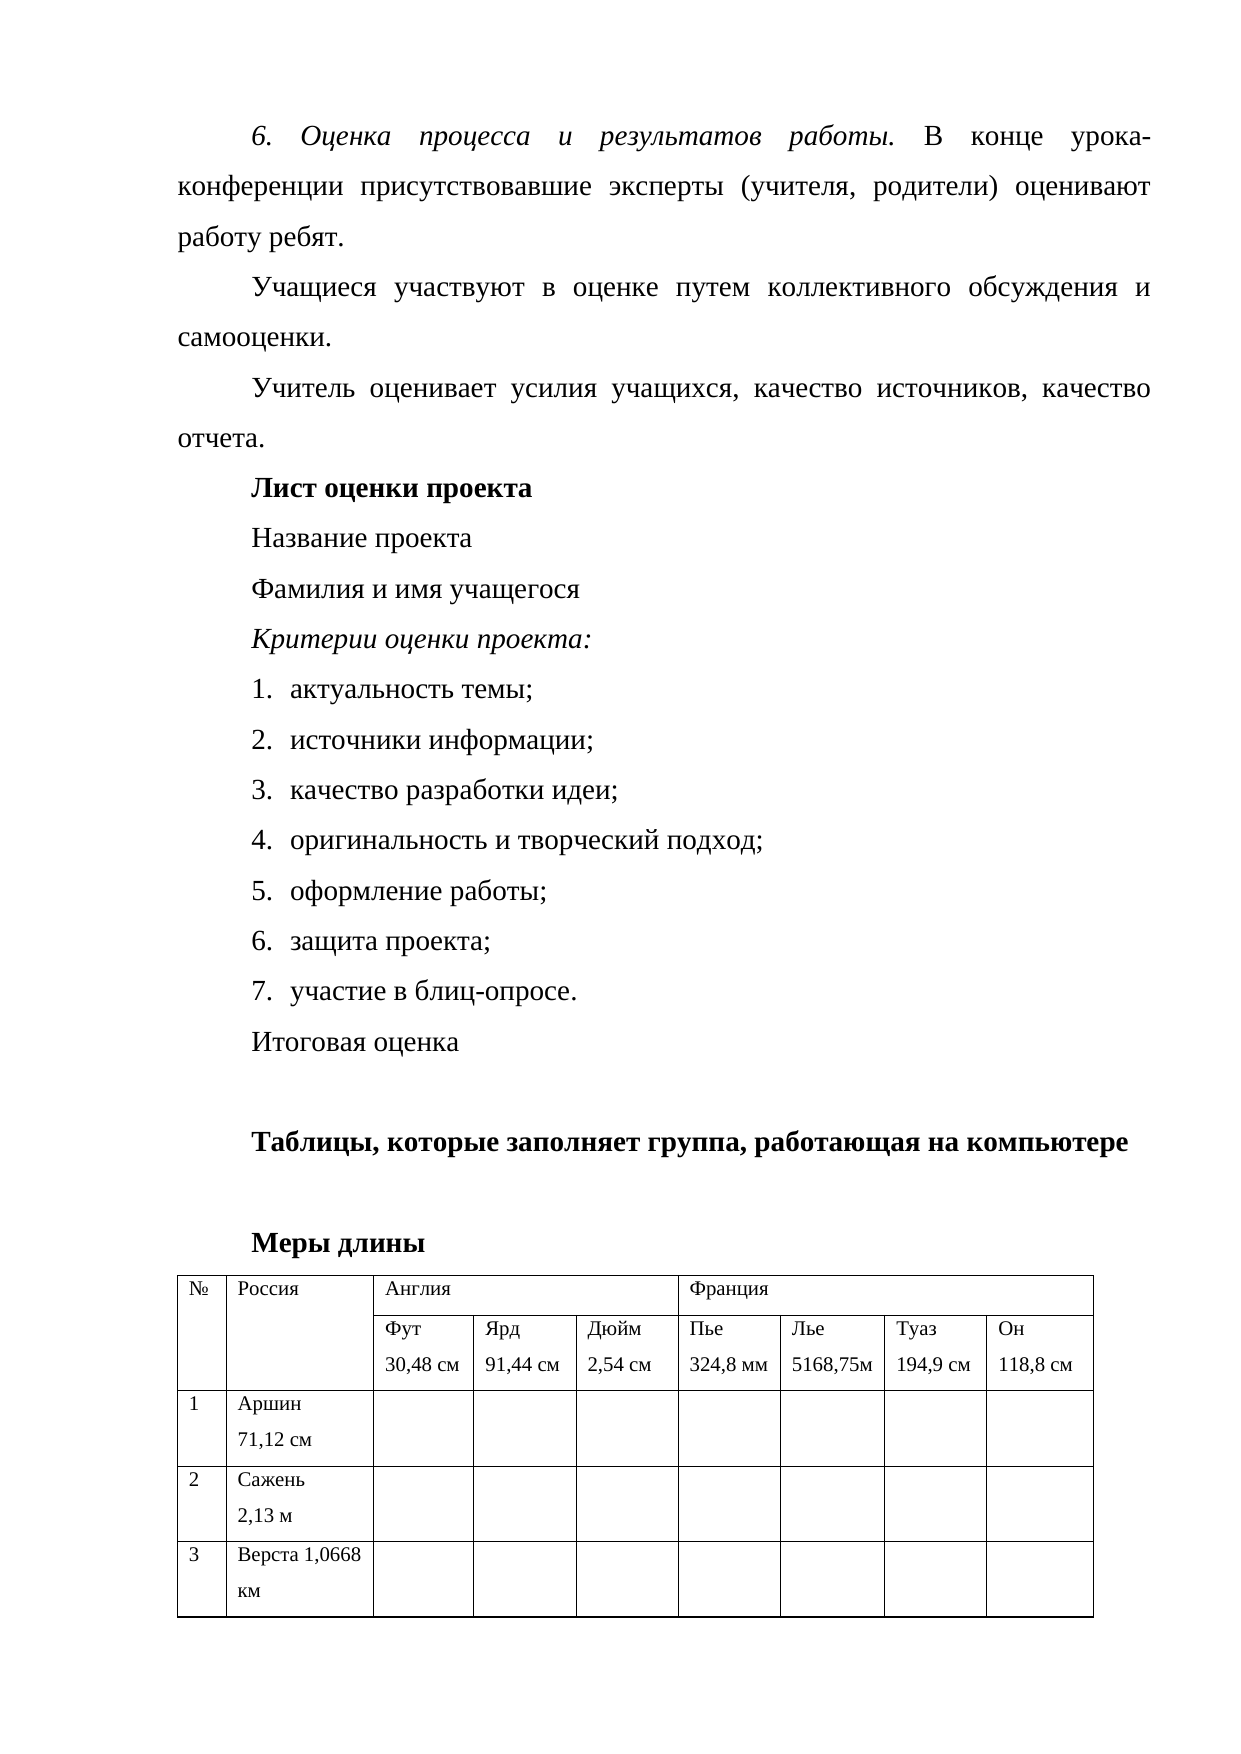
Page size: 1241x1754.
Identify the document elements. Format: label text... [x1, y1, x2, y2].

table_cell Сажень [227, 1467, 373, 1541]
table_cell [679, 1467, 780, 1541]
table_cell 3 [178, 1542, 226, 1616]
table_cell Фут [374, 1316, 473, 1390]
table_cell [781, 1542, 884, 1616]
table_cell Туаз [885, 1316, 986, 1390]
table_cell [374, 1467, 473, 1541]
table_cell [474, 1467, 576, 1541]
table_cell [577, 1467, 678, 1541]
table_cell Ярд [474, 1316, 576, 1390]
table_cell [885, 1542, 986, 1616]
table_cell [987, 1542, 1093, 1616]
table_cell [577, 1542, 678, 1616]
text Меры длины [177, 1225, 1152, 1258]
text Итоговая оценка [177, 1024, 1152, 1057]
list источники информации; [177, 722, 1152, 755]
table_cell [885, 1391, 986, 1466]
table_cell 1 [178, 1391, 226, 1466]
table_cell Пье [679, 1316, 780, 1390]
table_cell Он [987, 1316, 1093, 1390]
list оригинальность и творческий подход; [177, 822, 1152, 856]
table_header № [178, 1276, 226, 1390]
text 6. Оценка процесса и результатов работы. В конце урока-конференции присутствовавшие эксперты (учителя, родители) оценивают работу ребят. [177, 118, 1152, 252]
table_cell [679, 1391, 780, 1466]
list оформление работы; [177, 873, 1152, 906]
table_cell [987, 1467, 1093, 1541]
text Лист оценки проекта [177, 470, 1152, 504]
list качество разработки идеи; [177, 772, 1152, 806]
table_cell [781, 1467, 884, 1541]
table_cell [577, 1391, 678, 1466]
table_cell [679, 1542, 780, 1616]
table_cell Аршин [227, 1391, 373, 1466]
list актуальность темы; [177, 672, 1152, 705]
table_cell Дюйм [577, 1316, 678, 1390]
table_cell Лье 5168,75м [781, 1316, 884, 1390]
table_cell [885, 1467, 986, 1541]
text Критерии оценки проекта: [177, 621, 1152, 655]
list участие в блиц-опросе. [177, 973, 1152, 1007]
table_cell 2 [178, 1467, 226, 1541]
table_cell [987, 1391, 1093, 1466]
table_cell [474, 1391, 576, 1466]
text Учитель оценивает усилия учащихся, качество источников, качество отчета. [177, 370, 1152, 453]
table_cell [374, 1391, 473, 1466]
table_cell [474, 1542, 576, 1616]
table_cell Верста [227, 1542, 373, 1616]
table_cell [374, 1542, 473, 1616]
text Название проекта [177, 521, 1152, 554]
table_cell [781, 1391, 884, 1466]
text Учащиеся участвуют в оценке путем коллективного обсуждения и самооценки. [177, 269, 1152, 353]
list защита проекта; [177, 923, 1152, 957]
table_header Англия [374, 1276, 678, 1315]
table_header Россия [227, 1276, 373, 1390]
text Таблицы, которые заполняет группа, работающая на компьютере [177, 1124, 1152, 1158]
table_header Франция [679, 1276, 1093, 1315]
text Фамилия и имя учащегося [177, 571, 1152, 604]
